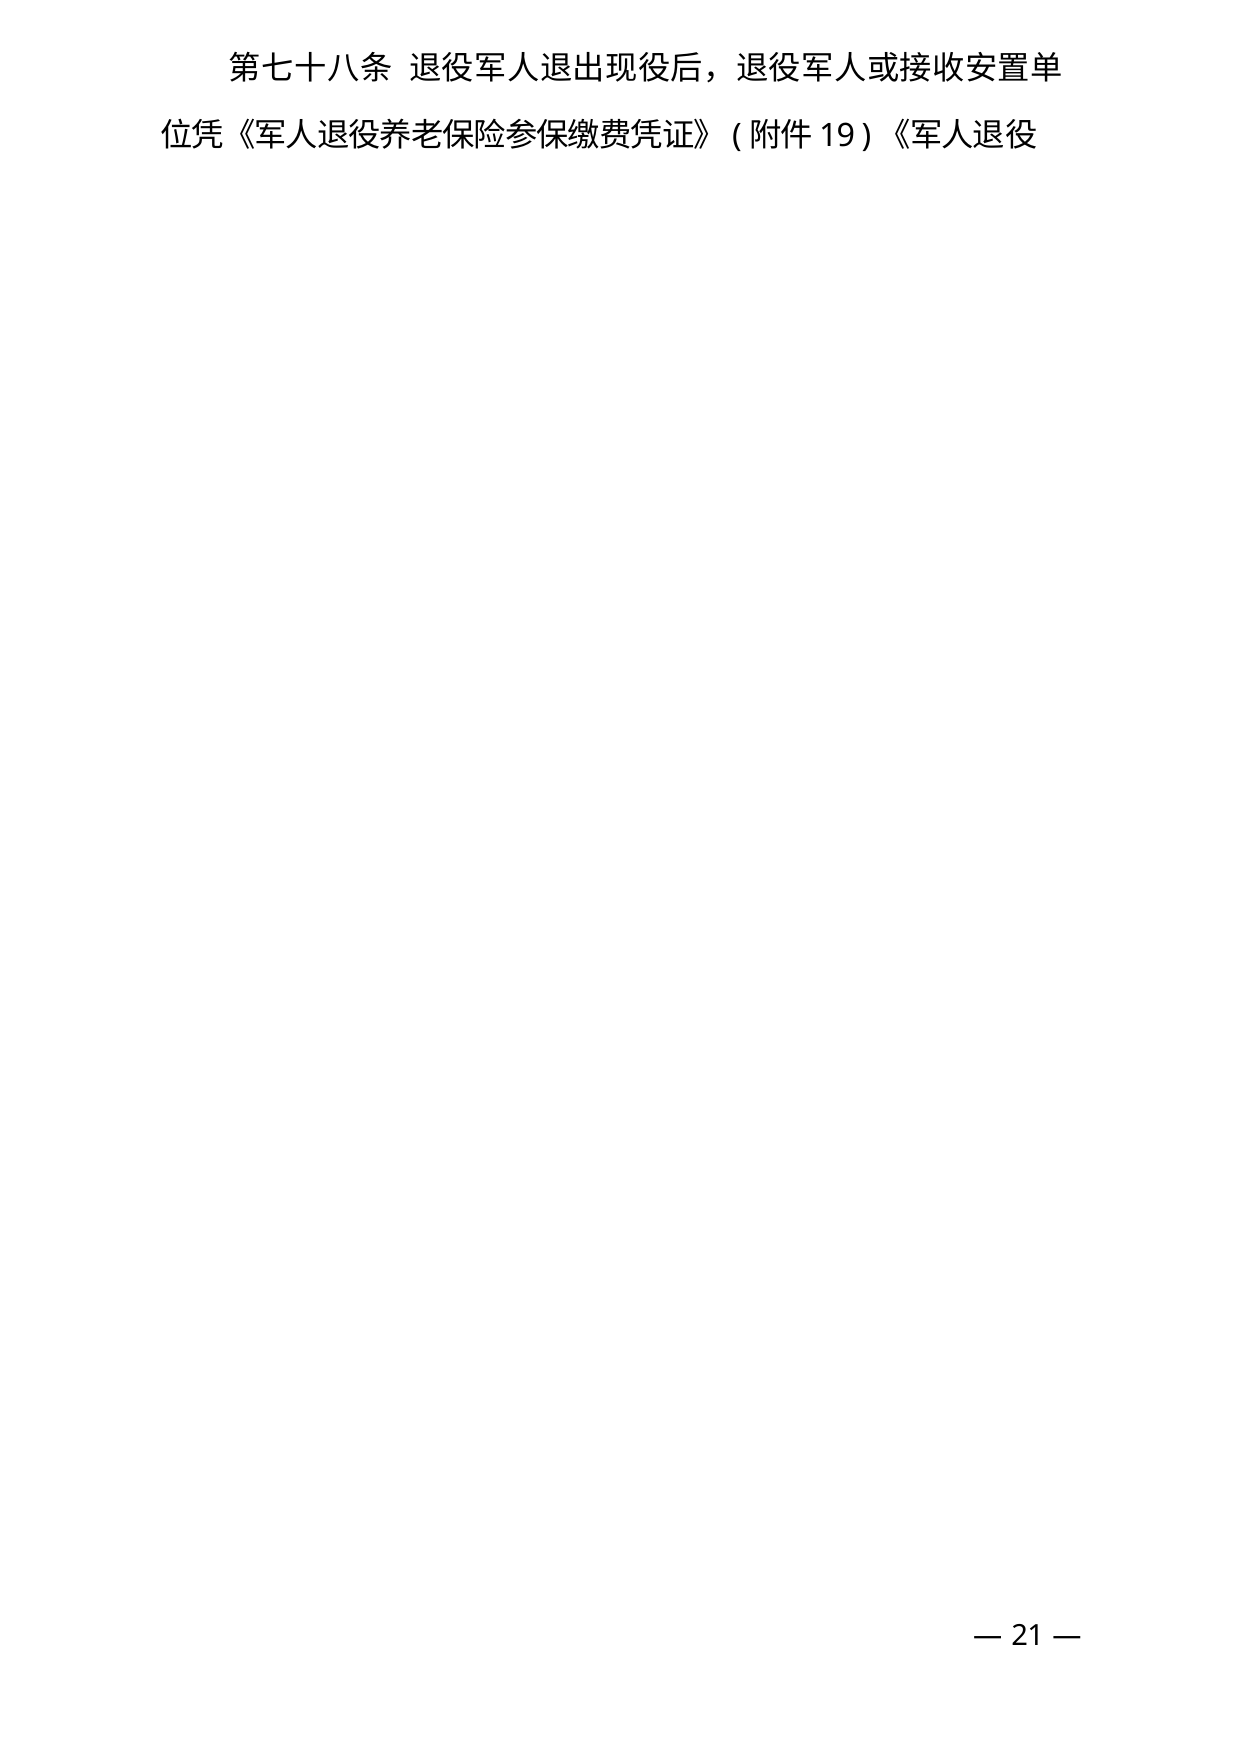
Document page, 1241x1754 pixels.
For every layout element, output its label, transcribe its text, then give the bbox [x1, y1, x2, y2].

text 第七十八条 退役军人退出现役后，退役军人或接收安置单 位凭《军人退役养老保险参保缴费凭证》 ( 附件 19 ) 《军人退役 [160, 42, 1081, 156]
